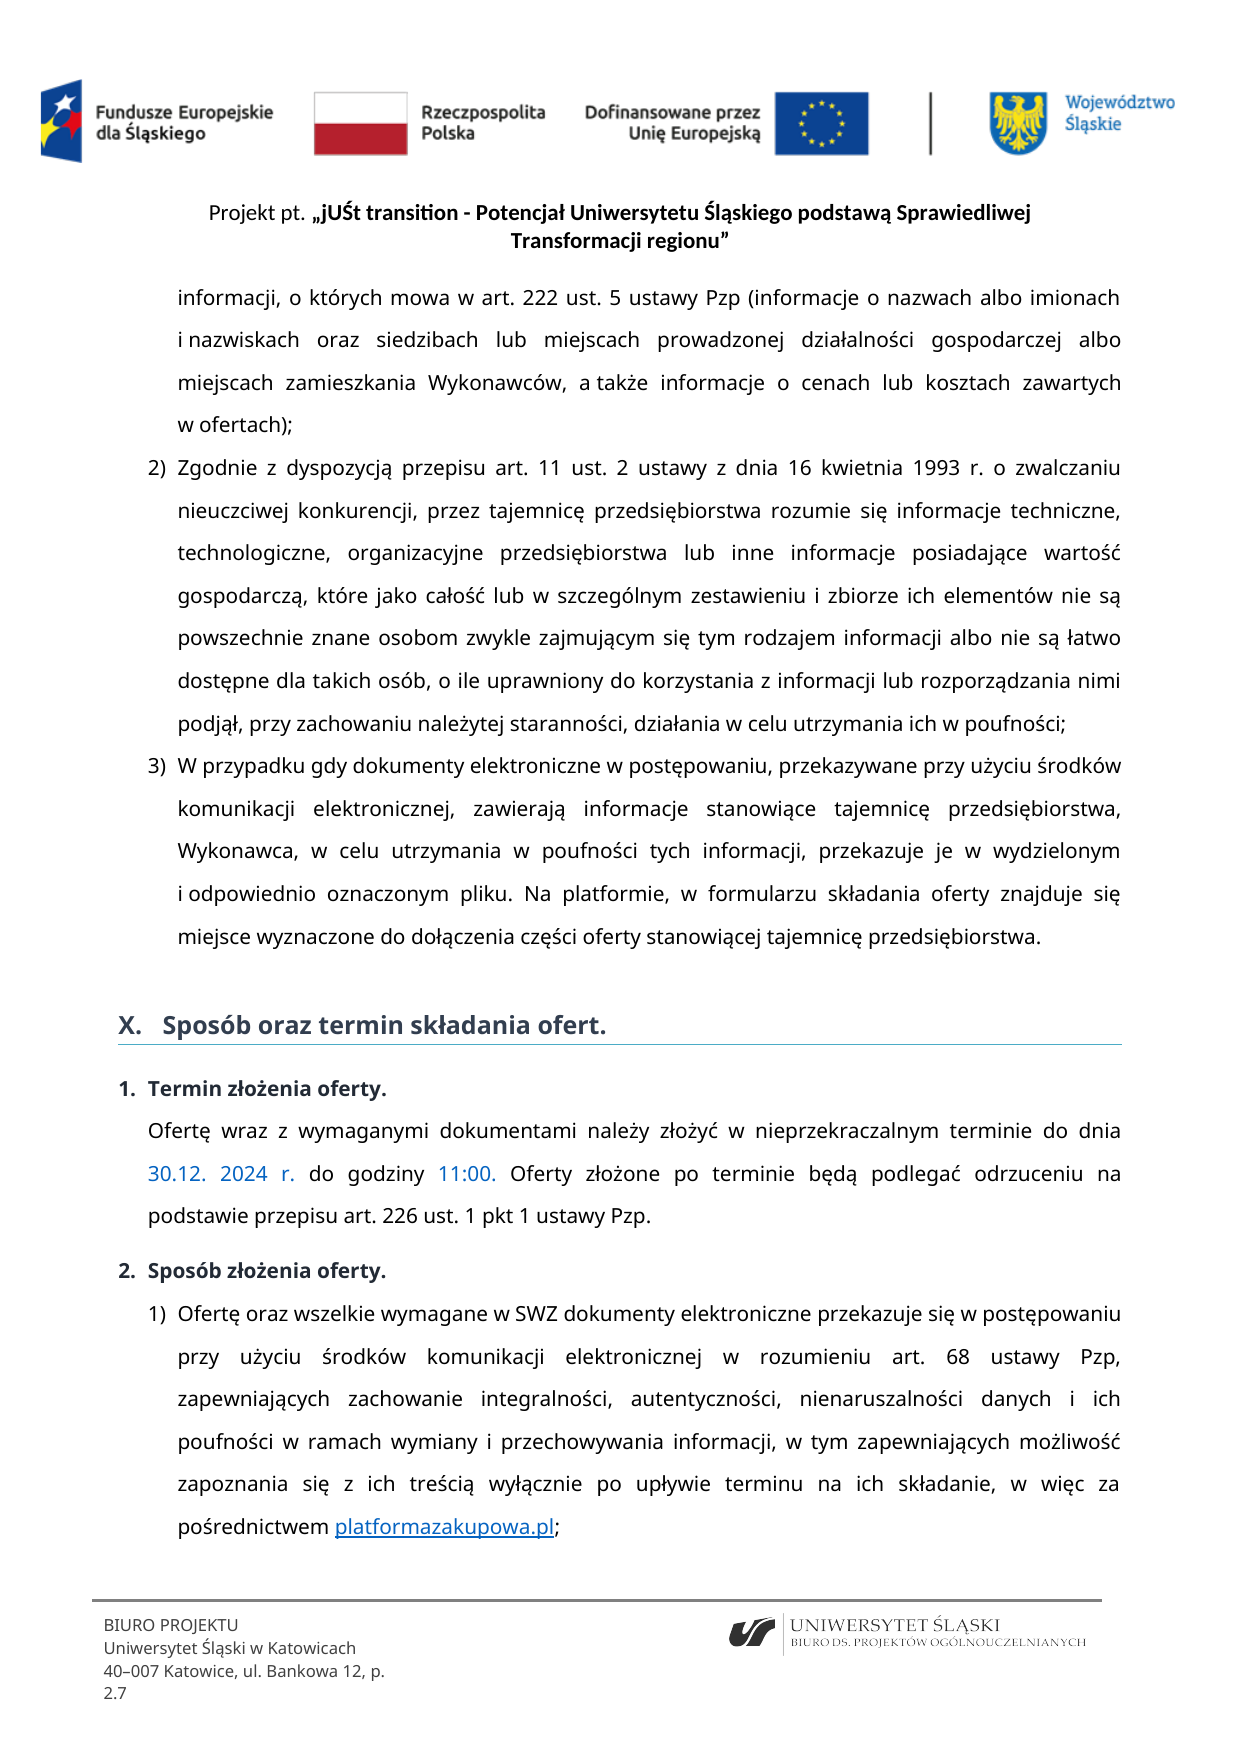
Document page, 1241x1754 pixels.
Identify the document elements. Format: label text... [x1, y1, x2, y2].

subtitle Termin złożenia oferty. [118, 1074, 1122, 1102]
subtitle Sposób złożenia oferty. [118, 1257, 1122, 1285]
picture [40, 79, 1175, 163]
text Ofertę wraz z wymaganymi dokumentami należy złożyć w nieprzekraczalnym terminie do dnia 30.12. 2024 r. do godziny 11:00. Oferty złożone po terminie będą podlegać odrzuceniu na podstawie przepisu art. 226 ust. 1 pkt 1 ustawy Pzp. [148, 1116, 1122, 1230]
subtitle Sposób oraz termin składania ofert. [118, 1007, 1122, 1044]
subtitle Zgodnie z dyspozycją przepisu art. 11 ust. 2 ustawy z dnia 16 kwietnia 1993 r. o zwalczaniu nieuczciwej konkurencji, przez tajemnicę przedsiębiorstwa rozumie się informacje techniczne, technologiczne, organizacyjne przedsiębiorstwa lub inne informacje posiadające wartość gospodarczą, które jako całość lub w szczególnym zestawieniu i zbiorze ich elementów nie są powszechnie znane osobom zwykle zajmującym się tym rodzajem informacji albo nie są łatwo dostępne dla takich osób, o ile uprawniony do korzystania z informacji lub rozporządzania nimi podjął, przy zachowaniu należytej staranności, działania w celu utrzymania ich w poufności; [148, 453, 1122, 737]
subtitle Ofertę oraz wszelkie wymagane w SWZ dokumenty elektroniczne przekazuje się w postępowaniu przy użyciu środków komunikacji elektronicznej w rozumieniu art. 68 ustawy Pzp, zapewniających zachowanie integralności, autentyczności, nienaruszalności danych i ich poufności w ramach wymiany i przechowywania informacji, w tym zapewniających możliwość zapoznania się z ich treścią wyłącznie po upływie terminu na ich składanie, w więc za pośrednictwem platformazakupowa.pl; [148, 1299, 1122, 1541]
subtitle W przypadku gdy dokumenty elektroniczne w postępowaniu, przekazywane przy użyciu środków komunikacji elektronicznej, zawierają informacje stanowiące tajemnicę przedsiębiorstwa, Wykonawca, w celu utrzymania w poufności tych informacji, przekazuje je w wydzielonym i odpowiednio oznaczonym pliku. Na platformie, w formularzu składania oferty znajduje się miejsce wyznaczone do dołączenia części oferty stanowiącej tajemnicę przedsiębiorstwa. [148, 751, 1122, 950]
